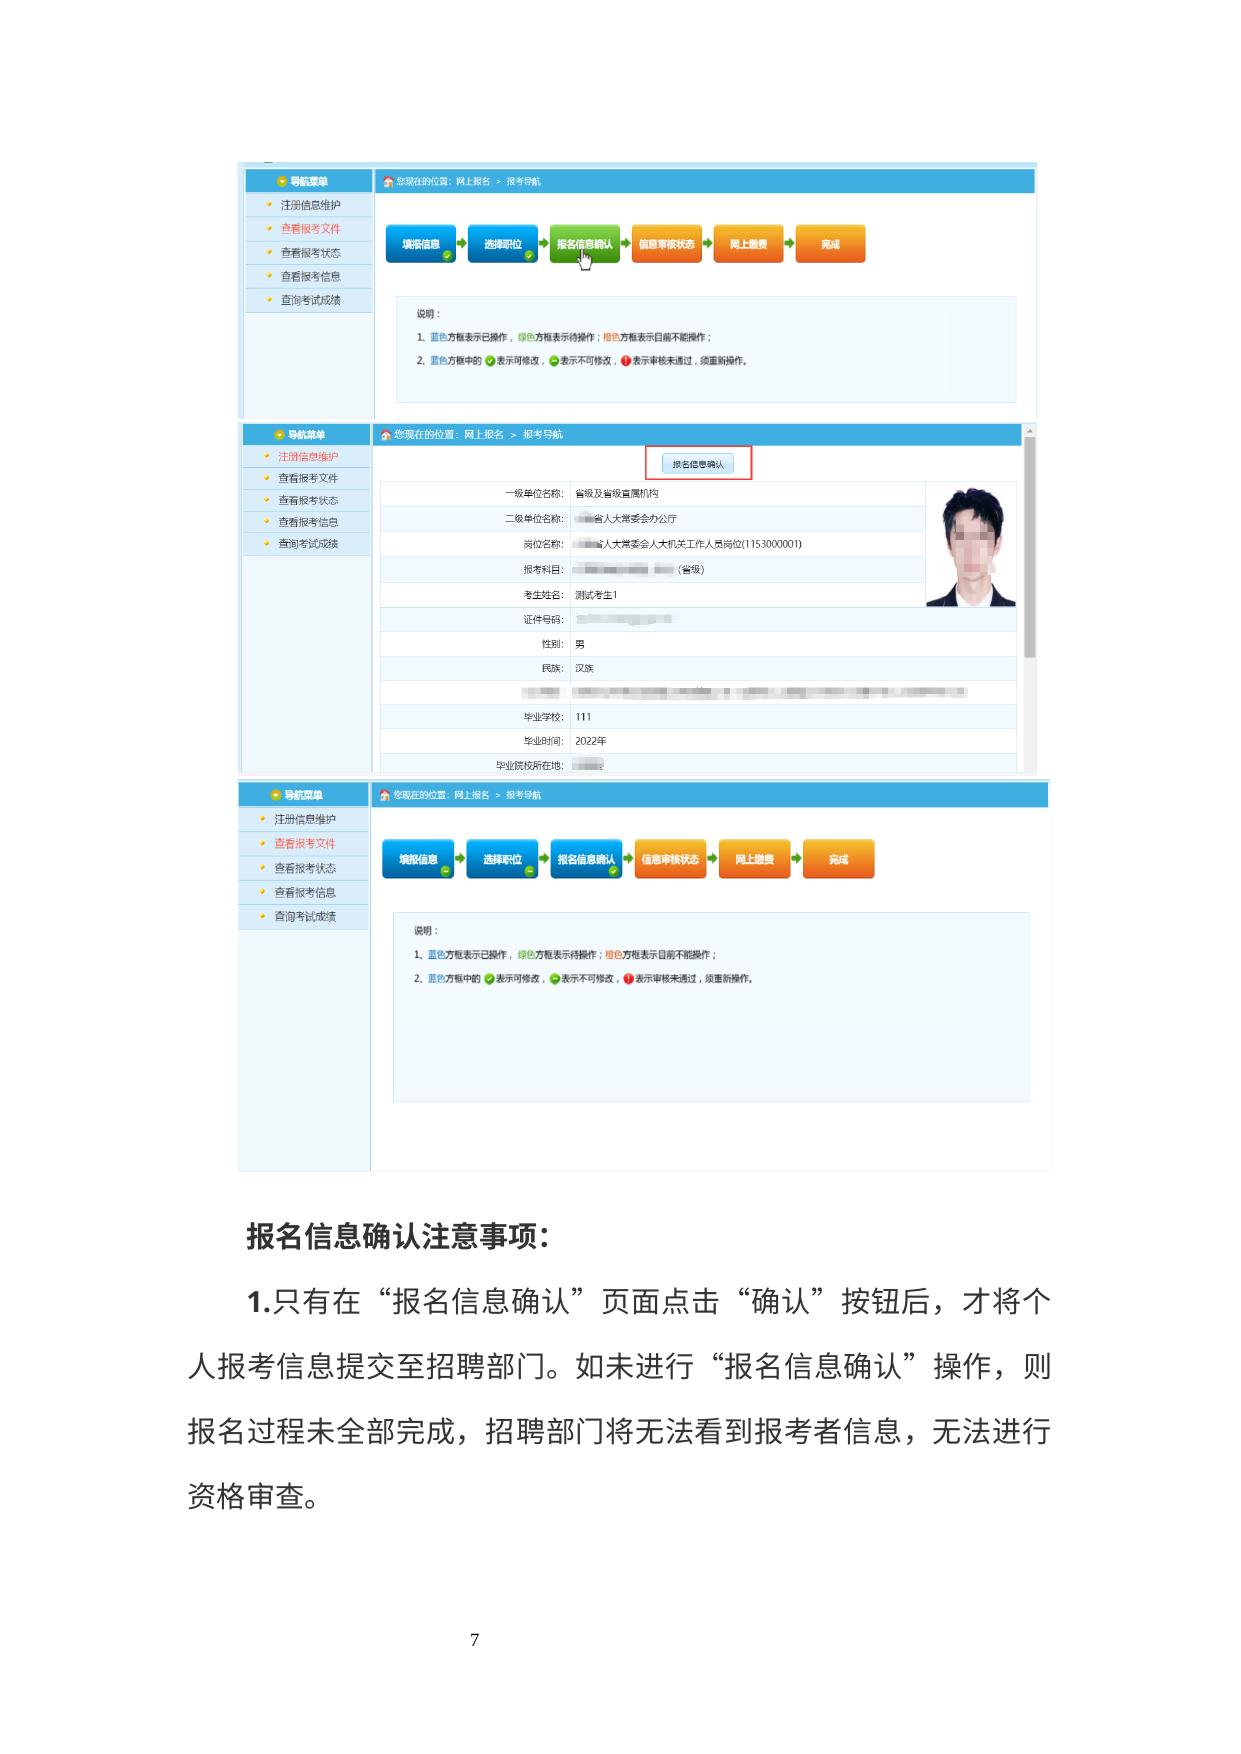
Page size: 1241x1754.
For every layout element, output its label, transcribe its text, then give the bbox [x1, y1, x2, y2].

picture [237, 162, 1038, 419]
text 1.只有在“报名信息确认”页面点击“确认”按钮后，才将个人报考信息提交至招聘部门。如未进行“报名信息确认”操作，则报名过程未全部完成，招聘部门将无法看到报考者信息，无法进行资格审查。 [187, 1267, 1053, 1527]
picture [237, 422, 1038, 776]
picture [237, 779, 1050, 1172]
text 报名信息确认注意事项： [187, 1202, 1053, 1267]
